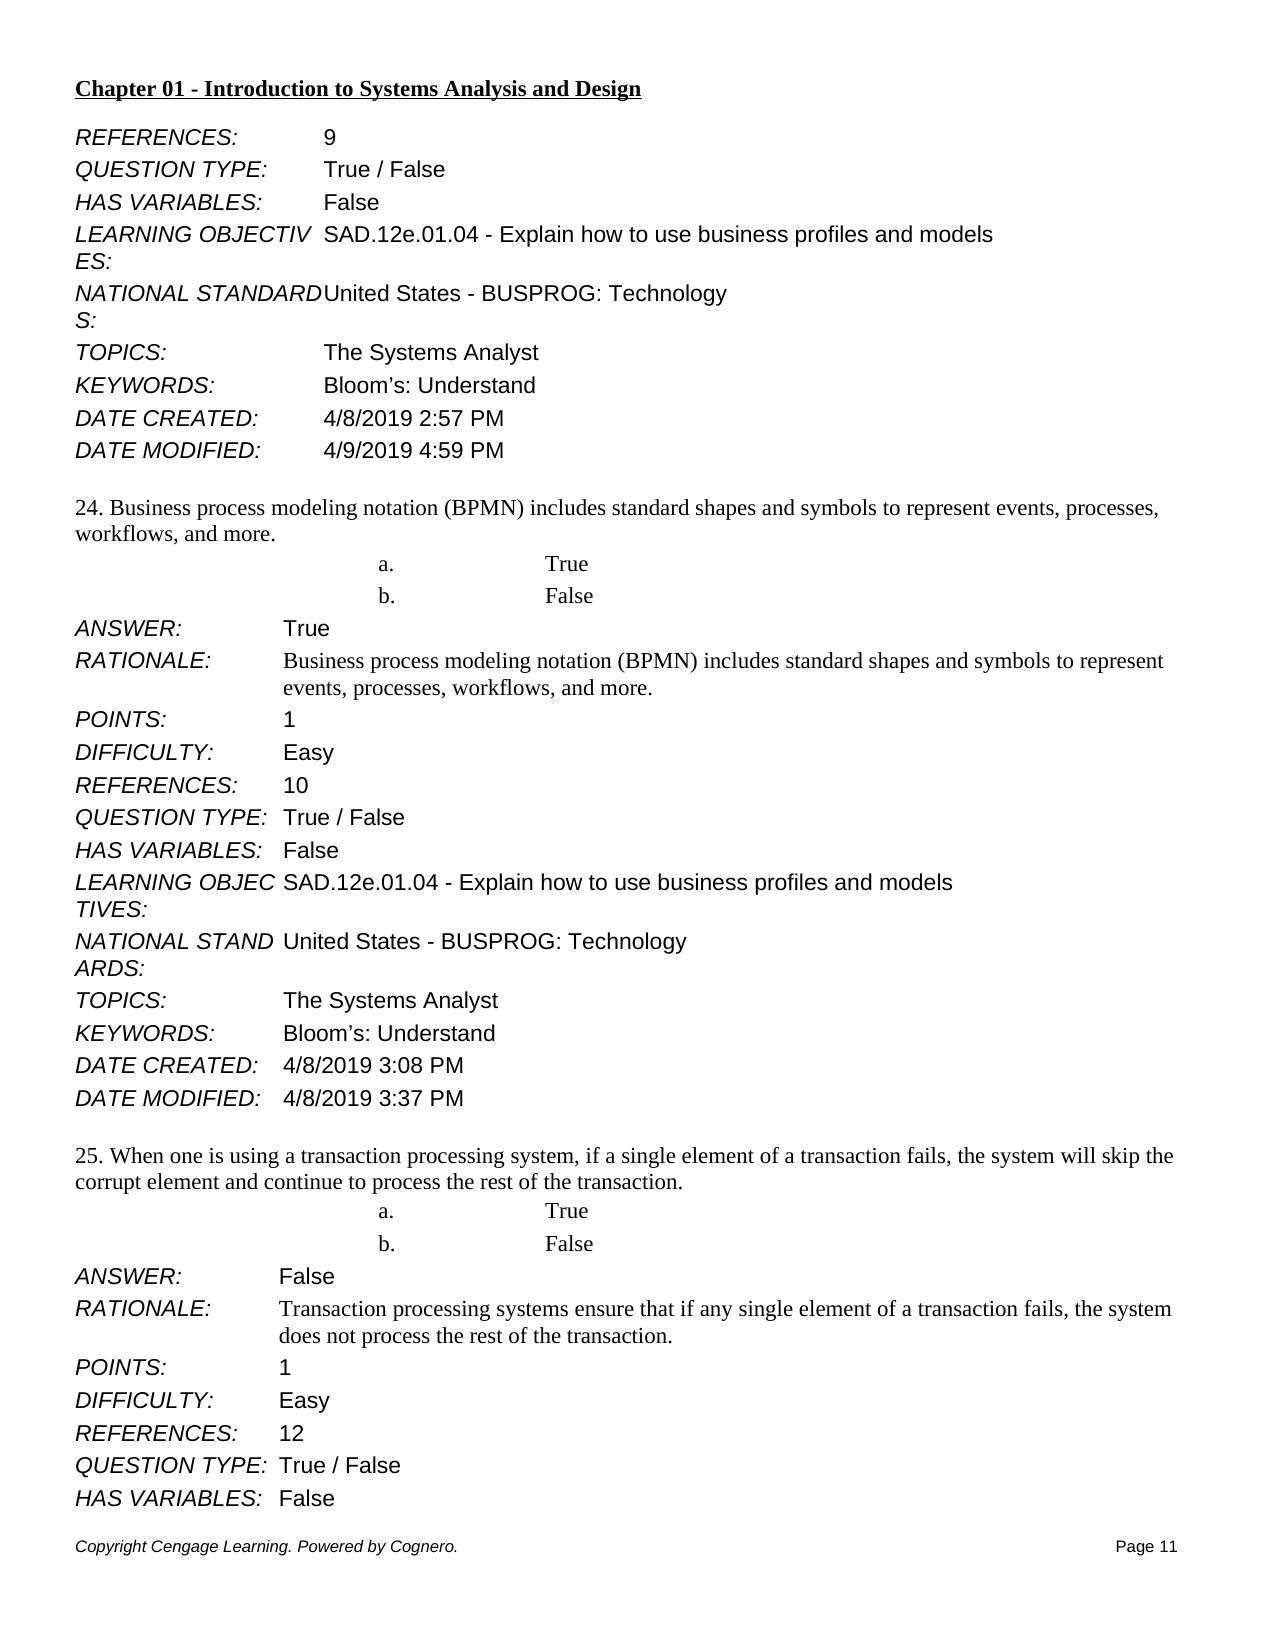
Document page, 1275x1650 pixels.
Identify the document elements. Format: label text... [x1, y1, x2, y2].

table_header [75, 121, 1200, 467]
table_header 24. Business process modeling notation (BPMN) includes standard shapes and symbols to represent events, processes, workflows, and more. [75, 494, 1200, 1115]
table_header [75, 1142, 1200, 1514]
